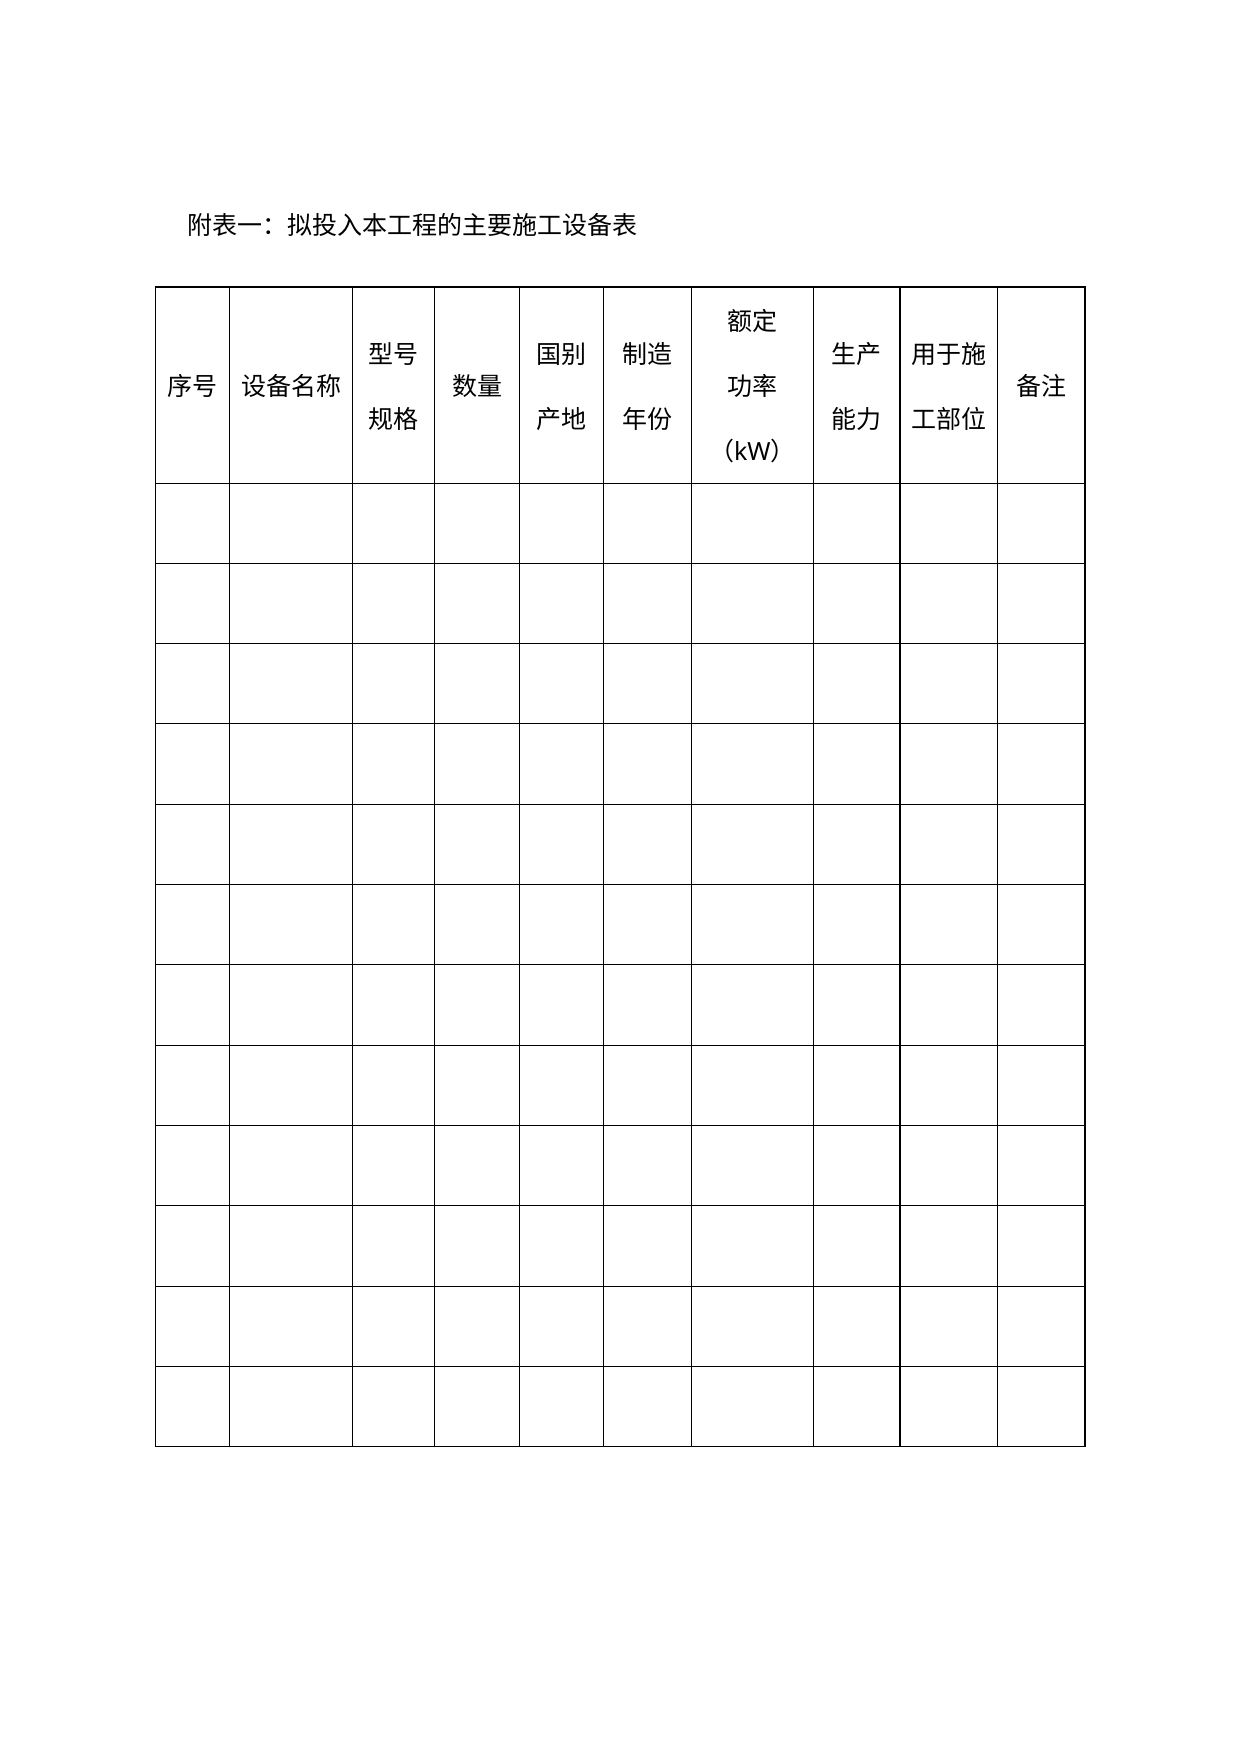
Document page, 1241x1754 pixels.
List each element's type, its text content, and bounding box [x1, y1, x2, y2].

table_cell [353, 724, 434, 804]
table_header 国别 产地 [520, 288, 603, 482]
table_cell [604, 1287, 691, 1366]
table_cell [230, 564, 352, 643]
table_header 生产 能力 [814, 288, 899, 482]
table_cell [692, 965, 813, 1044]
table_cell [156, 1206, 229, 1286]
table_cell [692, 1046, 813, 1125]
table_cell [435, 1046, 519, 1125]
table_cell [814, 965, 899, 1044]
table_cell [353, 885, 434, 964]
table_cell [520, 644, 603, 723]
table_cell [435, 1367, 519, 1446]
table_cell [604, 1206, 691, 1286]
table_cell [692, 564, 813, 643]
table_header 序号 [156, 288, 229, 482]
table_cell [230, 965, 352, 1044]
table_cell [156, 885, 229, 964]
table_cell [156, 724, 229, 804]
table_cell [604, 885, 691, 964]
table_cell [353, 484, 434, 563]
table_cell [901, 564, 997, 643]
table_cell [604, 1046, 691, 1125]
table_cell [353, 805, 434, 884]
table_cell [692, 644, 813, 723]
table_cell [901, 1046, 997, 1125]
table_cell [901, 805, 997, 884]
table_cell [520, 1046, 603, 1125]
table_cell [353, 644, 434, 723]
table_cell [353, 1206, 434, 1286]
table_header 用于施 工部位 [901, 288, 997, 482]
table_cell [230, 805, 352, 884]
table_cell [998, 805, 1084, 884]
table_cell [998, 1206, 1084, 1286]
table_cell [692, 885, 813, 964]
table_cell [435, 805, 519, 884]
table_cell [156, 805, 229, 884]
table_cell [692, 724, 813, 804]
table_cell [520, 885, 603, 964]
table_cell [230, 1367, 352, 1446]
table_cell [901, 724, 997, 804]
table_cell [156, 1287, 229, 1366]
table_cell [998, 1287, 1084, 1366]
table_cell [814, 885, 899, 964]
table_cell [998, 484, 1084, 563]
table_cell [998, 564, 1084, 643]
table_cell [604, 1126, 691, 1205]
table_cell [353, 564, 434, 643]
table_cell [435, 965, 519, 1044]
table_cell [520, 484, 603, 563]
table_cell [520, 564, 603, 643]
table_cell [604, 724, 691, 804]
table_cell [353, 1287, 434, 1366]
table_cell [230, 1046, 352, 1125]
table_header 额定 功率 （kW） [692, 288, 813, 482]
table_cell [901, 1367, 997, 1446]
text 附表一：拟投入本工程的主要施工设备表 [187, 191, 1053, 256]
table_cell [901, 965, 997, 1044]
table_cell [998, 965, 1084, 1044]
table_cell [814, 1046, 899, 1125]
table_cell [230, 1206, 352, 1286]
table_cell [814, 724, 899, 804]
table_cell [901, 885, 997, 964]
table_cell [604, 564, 691, 643]
table_cell [814, 484, 899, 563]
table_cell [435, 484, 519, 563]
table_cell [520, 805, 603, 884]
table_cell [435, 564, 519, 643]
table_cell [998, 885, 1084, 964]
table_cell [692, 484, 813, 563]
table_cell [901, 1206, 997, 1286]
table_cell [901, 1126, 997, 1205]
table_cell [156, 1367, 229, 1446]
table_header 型号 规格 [353, 288, 434, 482]
table_cell [998, 724, 1084, 804]
table_cell [156, 484, 229, 563]
table_cell [604, 644, 691, 723]
table_cell [604, 965, 691, 1044]
table_cell [353, 1126, 434, 1205]
table_cell [814, 1206, 899, 1286]
table_cell [901, 484, 997, 563]
table_cell [692, 805, 813, 884]
table_cell [353, 965, 434, 1044]
table_cell [435, 724, 519, 804]
table_cell [520, 1287, 603, 1366]
table_cell [156, 1126, 229, 1205]
table_cell [814, 564, 899, 643]
table_header 设备名称 [230, 288, 352, 482]
table_header 制造 年份 [604, 288, 691, 482]
table_cell [814, 644, 899, 723]
table_cell [998, 644, 1084, 723]
table_cell [230, 1287, 352, 1366]
table_cell [353, 1046, 434, 1125]
table_cell [692, 1126, 813, 1205]
table_cell [520, 724, 603, 804]
table_cell [230, 644, 352, 723]
table_cell [230, 484, 352, 563]
table_cell [156, 564, 229, 643]
table_cell [814, 1126, 899, 1205]
table_cell [156, 965, 229, 1044]
table_cell [692, 1287, 813, 1366]
table_header 数量 [435, 288, 519, 482]
table_cell [230, 1126, 352, 1205]
table_cell [998, 1126, 1084, 1205]
table_cell [353, 1367, 434, 1446]
table_cell [435, 1206, 519, 1286]
table_cell [435, 644, 519, 723]
table_cell [230, 885, 352, 964]
table_cell [520, 1126, 603, 1205]
table_cell [435, 1126, 519, 1205]
table_cell [998, 1046, 1084, 1125]
table_cell [692, 1367, 813, 1446]
table_cell [156, 1046, 229, 1125]
table_cell [520, 965, 603, 1044]
table_cell [814, 1287, 899, 1366]
table_cell [901, 1287, 997, 1366]
table_cell [814, 1367, 899, 1446]
table_cell [604, 1367, 691, 1446]
table_cell [814, 805, 899, 884]
table_cell [520, 1206, 603, 1286]
table_cell [998, 1367, 1084, 1446]
table_cell [230, 724, 352, 804]
table_cell [156, 644, 229, 723]
table_cell [604, 805, 691, 884]
table_cell [692, 1206, 813, 1286]
table_cell [901, 644, 997, 723]
table_cell [435, 885, 519, 964]
table_cell [604, 484, 691, 563]
table_cell [520, 1367, 603, 1446]
table_header 备注 [998, 288, 1084, 482]
table_cell [435, 1287, 519, 1366]
